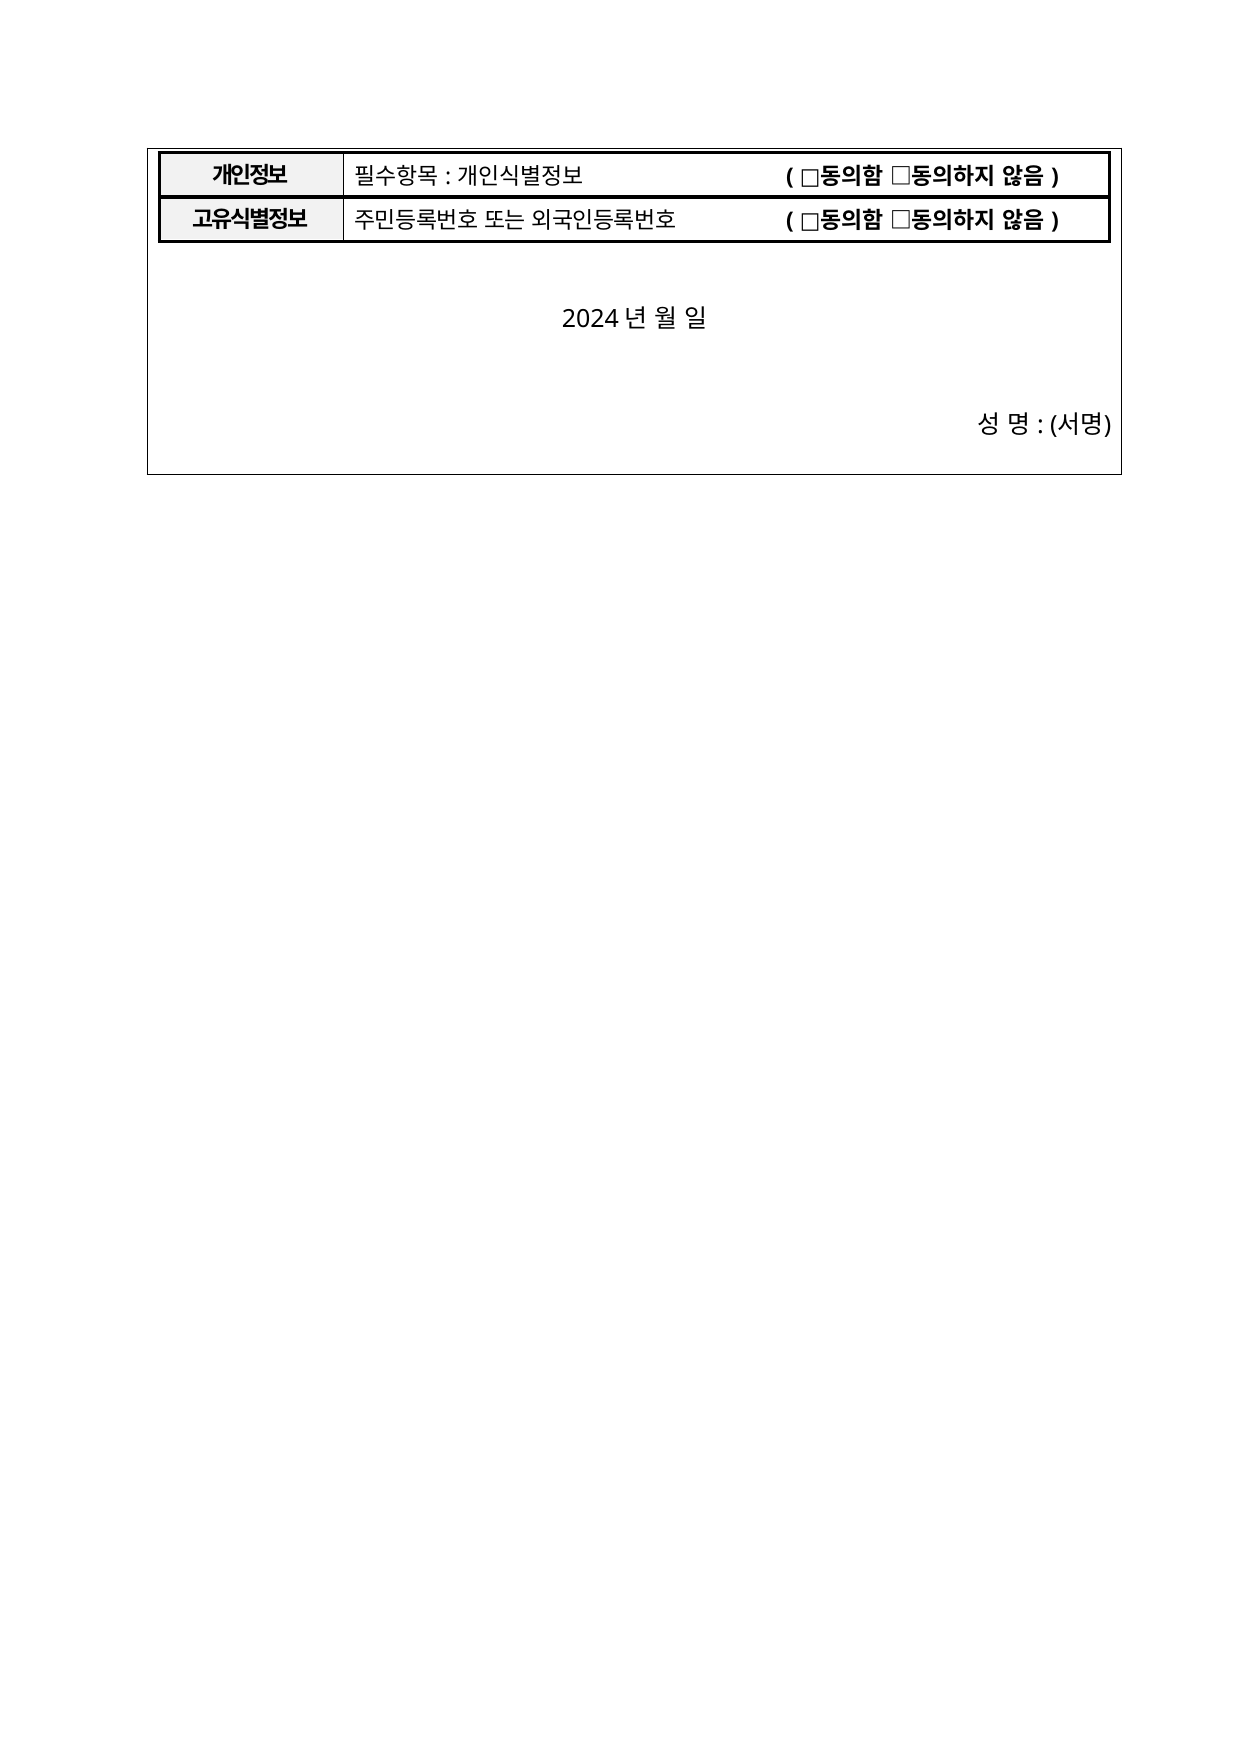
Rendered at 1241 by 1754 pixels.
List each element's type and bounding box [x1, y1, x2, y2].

table_header [148, 149, 1121, 473]
